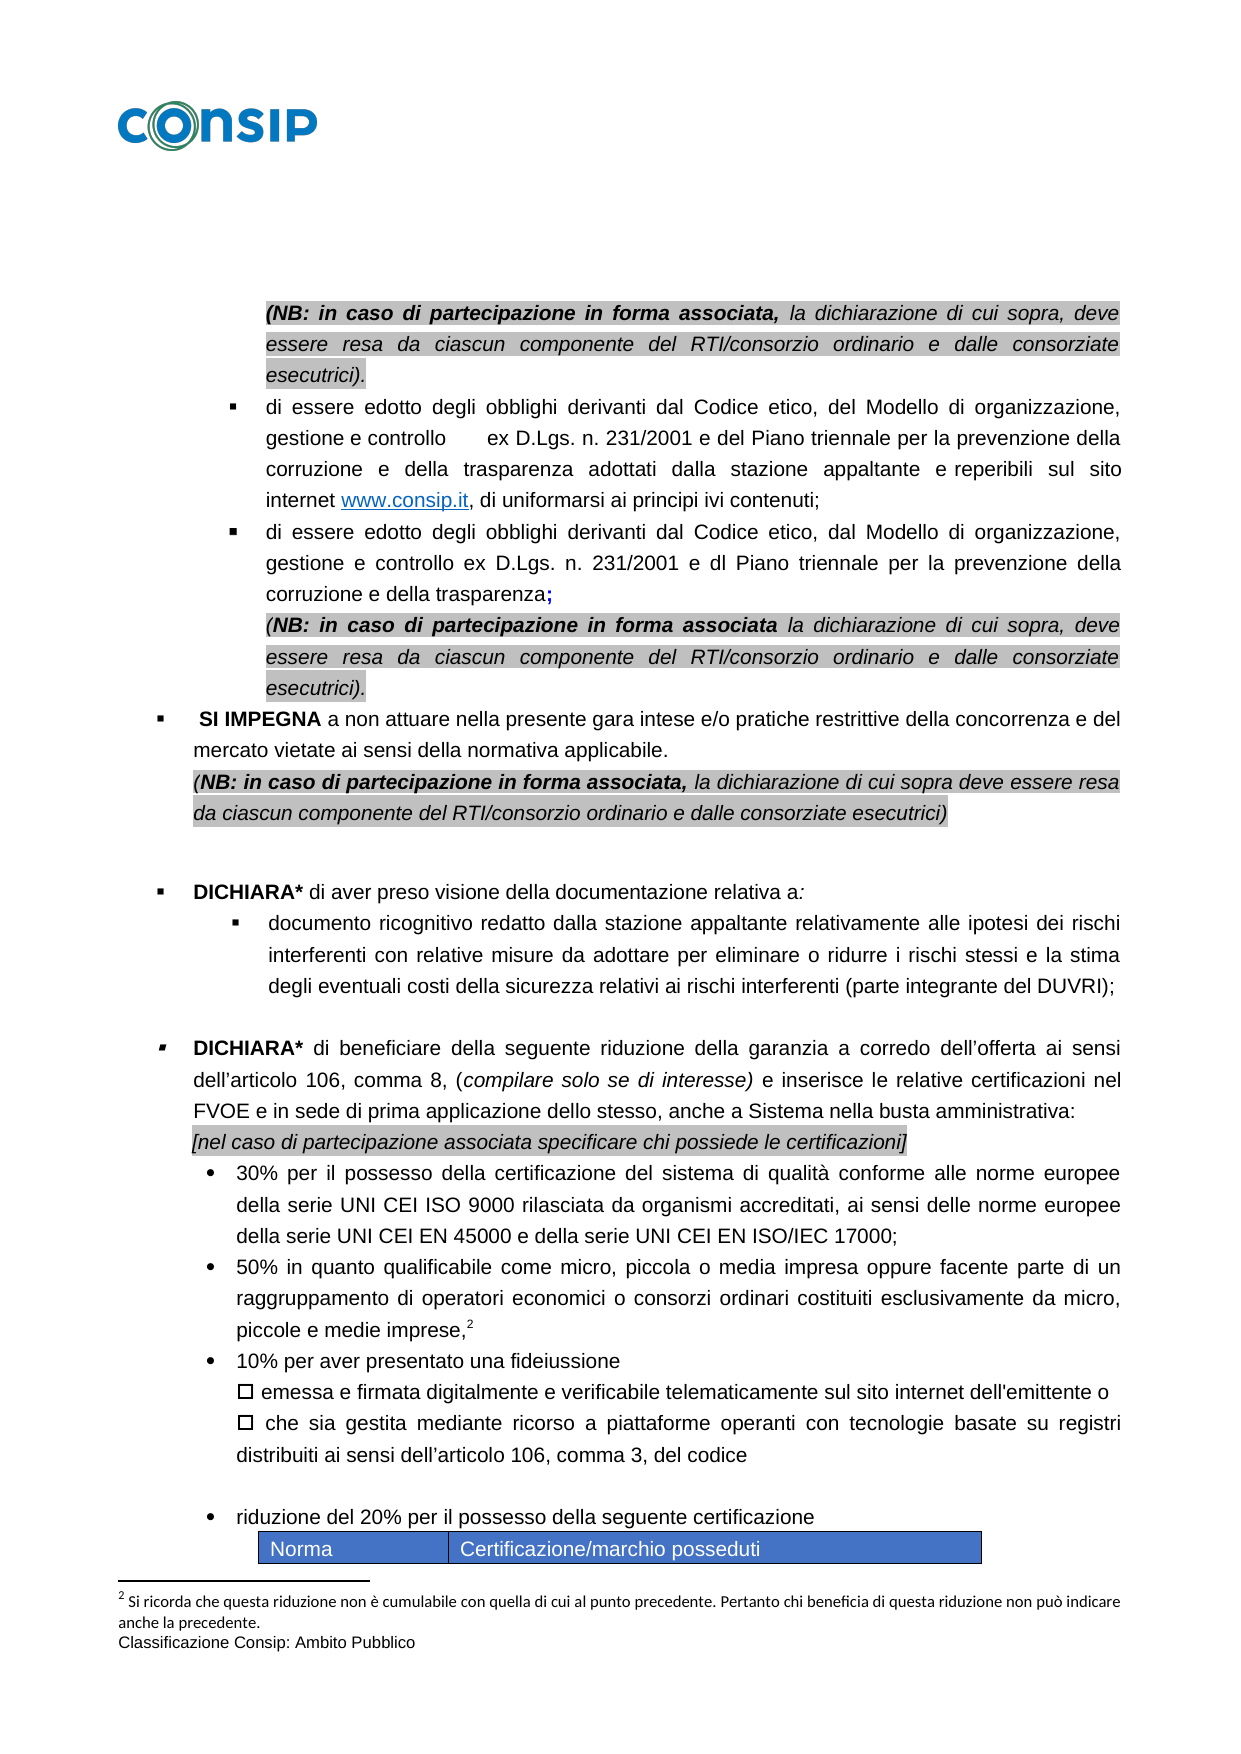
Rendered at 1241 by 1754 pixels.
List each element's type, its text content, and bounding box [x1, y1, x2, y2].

picture [118, 101, 317, 151]
table_header Norma [259, 1532, 448, 1563]
list documento ricognitivo redatto dalla stazione appaltante relativamente alle ipotesi dei rischi interferenti con relative misure da adottare per eliminare o ridurre i rischi stessi e la stima degli eventuali costi della sicurezza relativi ai rischi interferenti (parte integrante del DUVRI); [231, 906, 1122, 999]
list 30% per il possesso della certificazione del sistema di qualità conforme alle norme europee della serie UNI CEI ISO 9000 rilasciata da organismi accreditati, ai sensi delle norme europee della serie UNI CEI EN 45000 e della serie UNI CEI EN ISO/IEC 17000; [207, 1156, 1122, 1249]
list di essere edotto degli obblighi derivanti dal Codice etico, dal Modello di organizzazione, gestione e controllo ex D.Lgs. n. 231/2001 e dl Piano triennale per la prevenzione della corruzione e della trasparenza; [228, 514, 1122, 608]
list 50% in quanto qualificabile come micro, piccola o media impresa oppure facente parte di un raggruppamento di operatori economici o consorzi ordinari costituiti esclusivamente da micro, piccole e medie imprese, [207, 1249, 1122, 1343]
list di essere edotto degli obblighi derivanti dal Codice etico, del Modello di organizzazione, gestione e controllo ex D.Lgs. n. 231/2001 e del Piano triennale per la prevenzione della corruzione e della trasparenza adottati dalla stazione appaltante e reperibili sul sito internet www.consip.it, di uniformarsi ai principi ivi contenuti; [228, 389, 1122, 514]
list (NB: in caso di partecipazione in forma associata, la dichiarazione di cui sopra, deve essere resa da ciascun componente del RTI/consorzio ordinario e dalle consorziate esecutrici). [266, 295, 1122, 389]
list (NB: in caso di partecipazione in forma associata la dichiarazione di cui sopra, deve essere resa da ciascun componente del RTI/consorzio ordinario e dalle consorziate esecutrici). [266, 608, 1122, 702]
list SI IMPEGNA a non attuare nella presente gara intese e/o pratiche restrittive della concorrenza e del mercato vietate ai sensi della normativa applicabile. [156, 702, 1122, 764]
text [nel caso di partecipazione associata specificare chi possiede le certificazioni] [148, 1124, 1122, 1156]
list che sia gestita mediante ricorso a piattaforme operanti con tecnologie basate su registri distribuiti ai sensi dell’articolo 106, comma 3, del codice [236, 1406, 1122, 1468]
list riduzione del 20% per il possesso della seguente certificazione [207, 1499, 1122, 1531]
list 10% per aver presentato una fideiussione [207, 1343, 1122, 1374]
list emessa e firmata digitalmente e verificabile telematicamente sul sito internet dell'emittente o [236, 1374, 1122, 1406]
table_header Certificazione/marchio posseduti [449, 1532, 981, 1563]
list (NB: in caso di partecipazione in forma associata, la dichiarazione di cui sopra deve essere resa da ciascun componente del RTI/consorzio ordinario e dalle consorziate esecutrici) [193, 764, 1122, 827]
list DICHIARA* di aver preso visione della documentazione relativa a: [156, 874, 1122, 906]
list DICHIARA* di beneficiare della seguente riduzione della garanzia a corredo dell’offerta ai sensi dell’articolo 106, comma 8, (compilare solo se di interesse) e inserisce le relative certificazioni nel FVOE e in sede di prima applicazione dello stesso, anche a Sistema nella busta amministrativa: [156, 1031, 1122, 1124]
